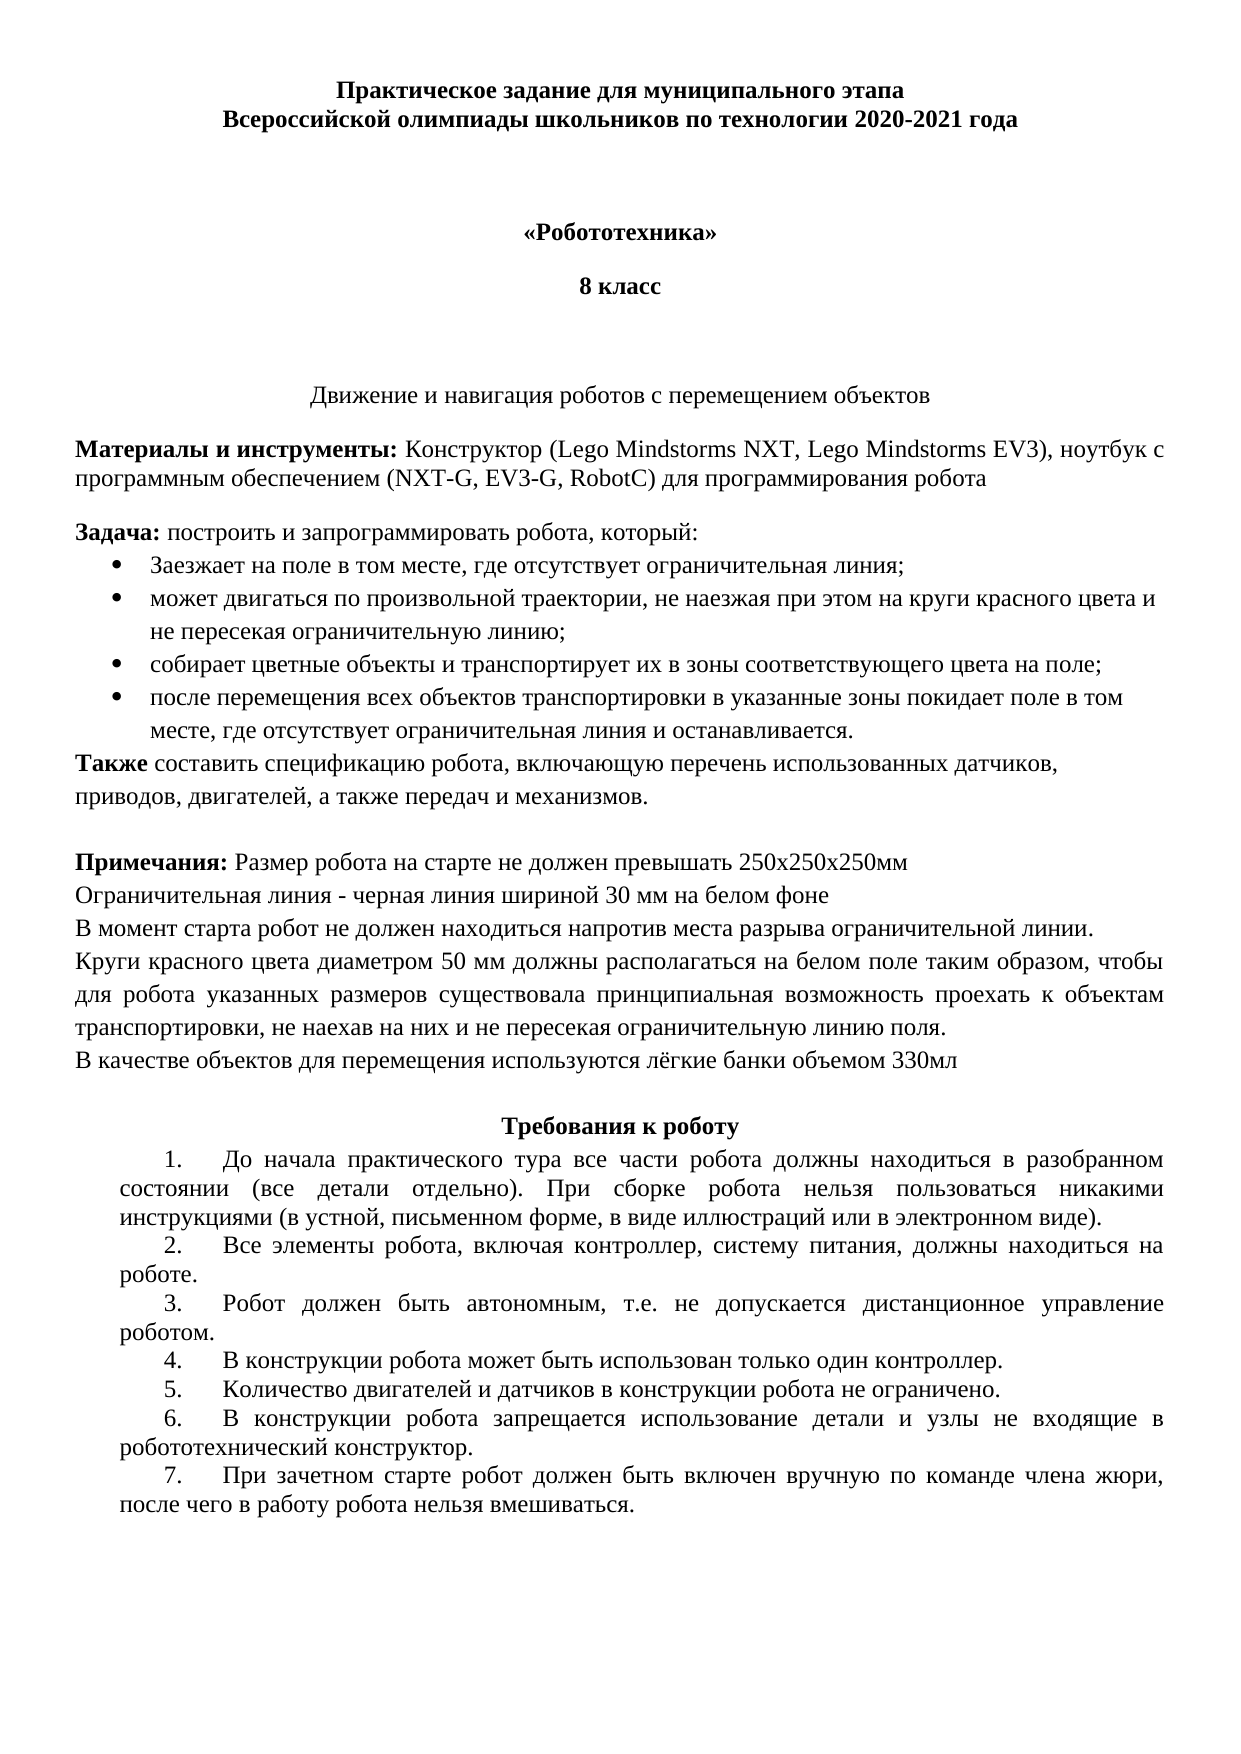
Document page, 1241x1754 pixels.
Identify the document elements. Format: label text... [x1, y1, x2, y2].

list При зачетном старте робот должен быть включен вручную по команде члена жюри, после чего в работу робота нельзя вмешиваться. [119, 1461, 1165, 1518]
list Ограничительная линия - черная линия шириной 30 мм на белом фоне [75, 880, 1165, 909]
list В конструкции робота может быть использован только один контроллер. [119, 1346, 1165, 1374]
list Робот должен быть автономным, т.е. не допускается дистанционное управление роботом. [119, 1288, 1165, 1346]
text Задача: построить и запрограммировать робота, который: [75, 517, 1165, 546]
list В качестве объектов для перемещения используются лёгкие банки объемом 330мл [75, 1045, 1165, 1074]
list может двигаться по произвольной траектории, не наезжая при этом на круги красного цвета и не пересекая ограничительную линию; [112, 583, 1165, 645]
list В момент старта робот не должен находиться напротив места разрыва ограничительной линии. [75, 913, 1165, 942]
list В конструкции робота запрещается использование детали и узлы не входящие в робототехнический конструктор. [119, 1403, 1165, 1461]
text Движение и навигация роботов с перемещением объектов [75, 381, 1165, 409]
list Примечания: Размер робота на старте не должен превышать 250х250х250мм [75, 847, 1165, 876]
list Также составить спецификацию робота, включающую перечень использованных датчиков, приводов, двигателей, а также передач и механизмов. [75, 748, 1165, 810]
list Круги красного цвета диаметром 50 мм должны располагаться на белом поле таким образом, чтобы для робота указанных размеров существовала принципиальная возможность проехать к объектам транспортировки, не наехав на них и не пересекая ограничительную линию поля. [75, 946, 1165, 1041]
list собирает цветные объекты и транспортирует их в зоны соответствующего цвета на поле; [112, 649, 1165, 678]
list Требования к роботу [75, 1111, 1165, 1140]
list Заезжает на поле в том месте, где отсутствует ограничительная линия; [112, 550, 1165, 579]
text Всероссийской олимпиады школьников по технологии 2020-2021 года [75, 104, 1165, 132]
list До начала практического тура все части робота должны находиться в разобранном состоянии (все детали отдельно). При сборке робота нельзя пользоваться никакими инструкциями (в устной, письменном форме, в виде иллюстраций или в электронном виде). [119, 1144, 1165, 1231]
text Материалы и инструменты: Конструктор (Lego Mindstorms NXT, Lego Mindstorms EV3), ноутбук с программным обеспечением (NXT-G, EV3-G, RobotC) для программирования робота [75, 434, 1165, 492]
list Количество двигателей и датчиков в конструкции робота не ограничено. [119, 1374, 1165, 1403]
text Практическое задание для муниципального этапа [75, 75, 1165, 104]
text «Робототехника» [75, 217, 1165, 246]
list после перемещения всех объектов транспортировки в указанные зоны покидает поле в том месте, где отсутствует ограничительная линия и останавливается. [112, 682, 1165, 744]
list Все элементы робота, включая контроллер, систему питания, должны находиться на роботе. [119, 1231, 1165, 1288]
text 8 класс [75, 271, 1165, 300]
